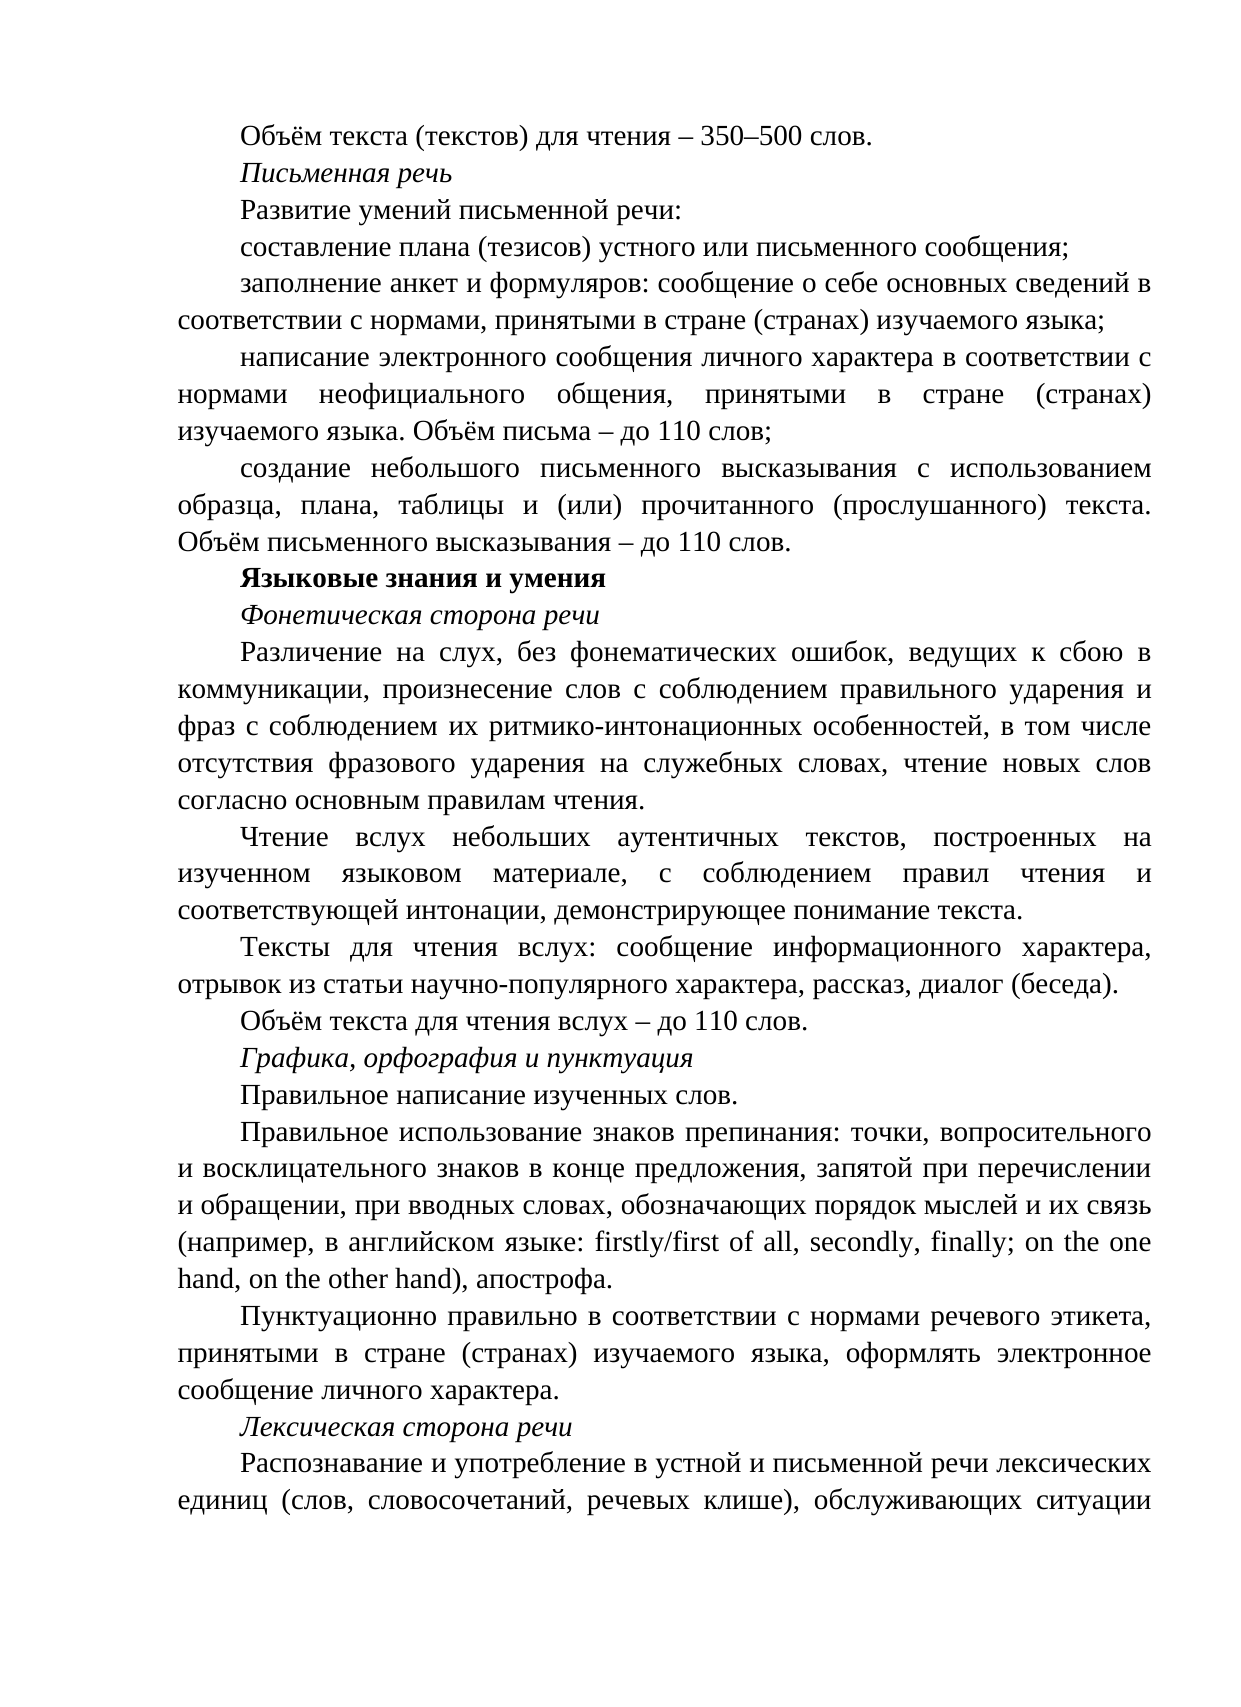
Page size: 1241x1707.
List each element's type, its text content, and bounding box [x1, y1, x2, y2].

text создание небольшого письменного высказывания с использованием образца, плана, таблицы и (или) прочитанного (прослушанного) текста. Объём письменного высказывания – до 110 слов. [177, 450, 1152, 557]
text Языковые знания и умения [177, 561, 1152, 594]
text Развитие умений письменной речи: [177, 192, 1152, 225]
text Тексты для чтения вслух: сообщение информационного характера, отрывок из статьи научно-популярного характера, рассказ, диалог (беседа). [177, 929, 1152, 1000]
text Правильное написание изученных слов. [177, 1077, 1152, 1110]
text заполнение анкет и формуляров: сообщение о себе основных сведений в соответствии с нормами, принятыми в стране (странах) изучаемого языка; [177, 266, 1152, 336]
text Объём текста (текстов) для чтения – 350–500 слов. [177, 118, 1152, 152]
text Правильное использование знаков препинания: точки, вопросительного и восклицательного знаков в конце предложения, запятой при перечислении и обращении, при вводных словах, обозначающих порядок мыслей и их связь (например, в английском языке: firstly/first of all, secondly, finally; on the one hand, on the other hand), апострофа. [177, 1114, 1152, 1295]
text Графика, орфография и пунктуация [177, 1040, 1152, 1073]
text Объём текста для чтения вслух – до 110 слов. [177, 1003, 1152, 1037]
text написание электронного сообщения личного характера в соответствии с нормами неофициального общения, принятыми в стране (странах) изучаемого языка. Объём письма – до 110 слов; [177, 339, 1152, 447]
text Лексическая сторона речи [177, 1409, 1152, 1442]
text Пунктуационно правильно в соответствии с нормами речевого этикета, принятыми в стране (странах) изучаемого языка, оформлять электронное сообщение личного характера. [177, 1298, 1152, 1405]
text Различение на слух, без фонематических ошибок, ведущих к сбою в коммуникации, произнесение слов с соблюдением правильного ударения и фраз с соблюдением их ритмико-интонационных особенностей, в том числе отсутствия фразового ударения на служебных словах, чтение новых слов согласно основным правилам чтения. [177, 634, 1152, 815]
text Чтение вслух небольших аутентичных текстов, построенных на изученном языковом материале, с соблюдением правил чтения и соответствующей интонации, демонстрирующее понимание текста. [177, 819, 1152, 926]
text составление плана (тезисов) устного или письменного сообщения; [177, 229, 1152, 262]
text Письменная речь [177, 155, 1152, 188]
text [177, 1446, 1152, 1516]
text Фонетическая сторона речи [177, 597, 1152, 631]
